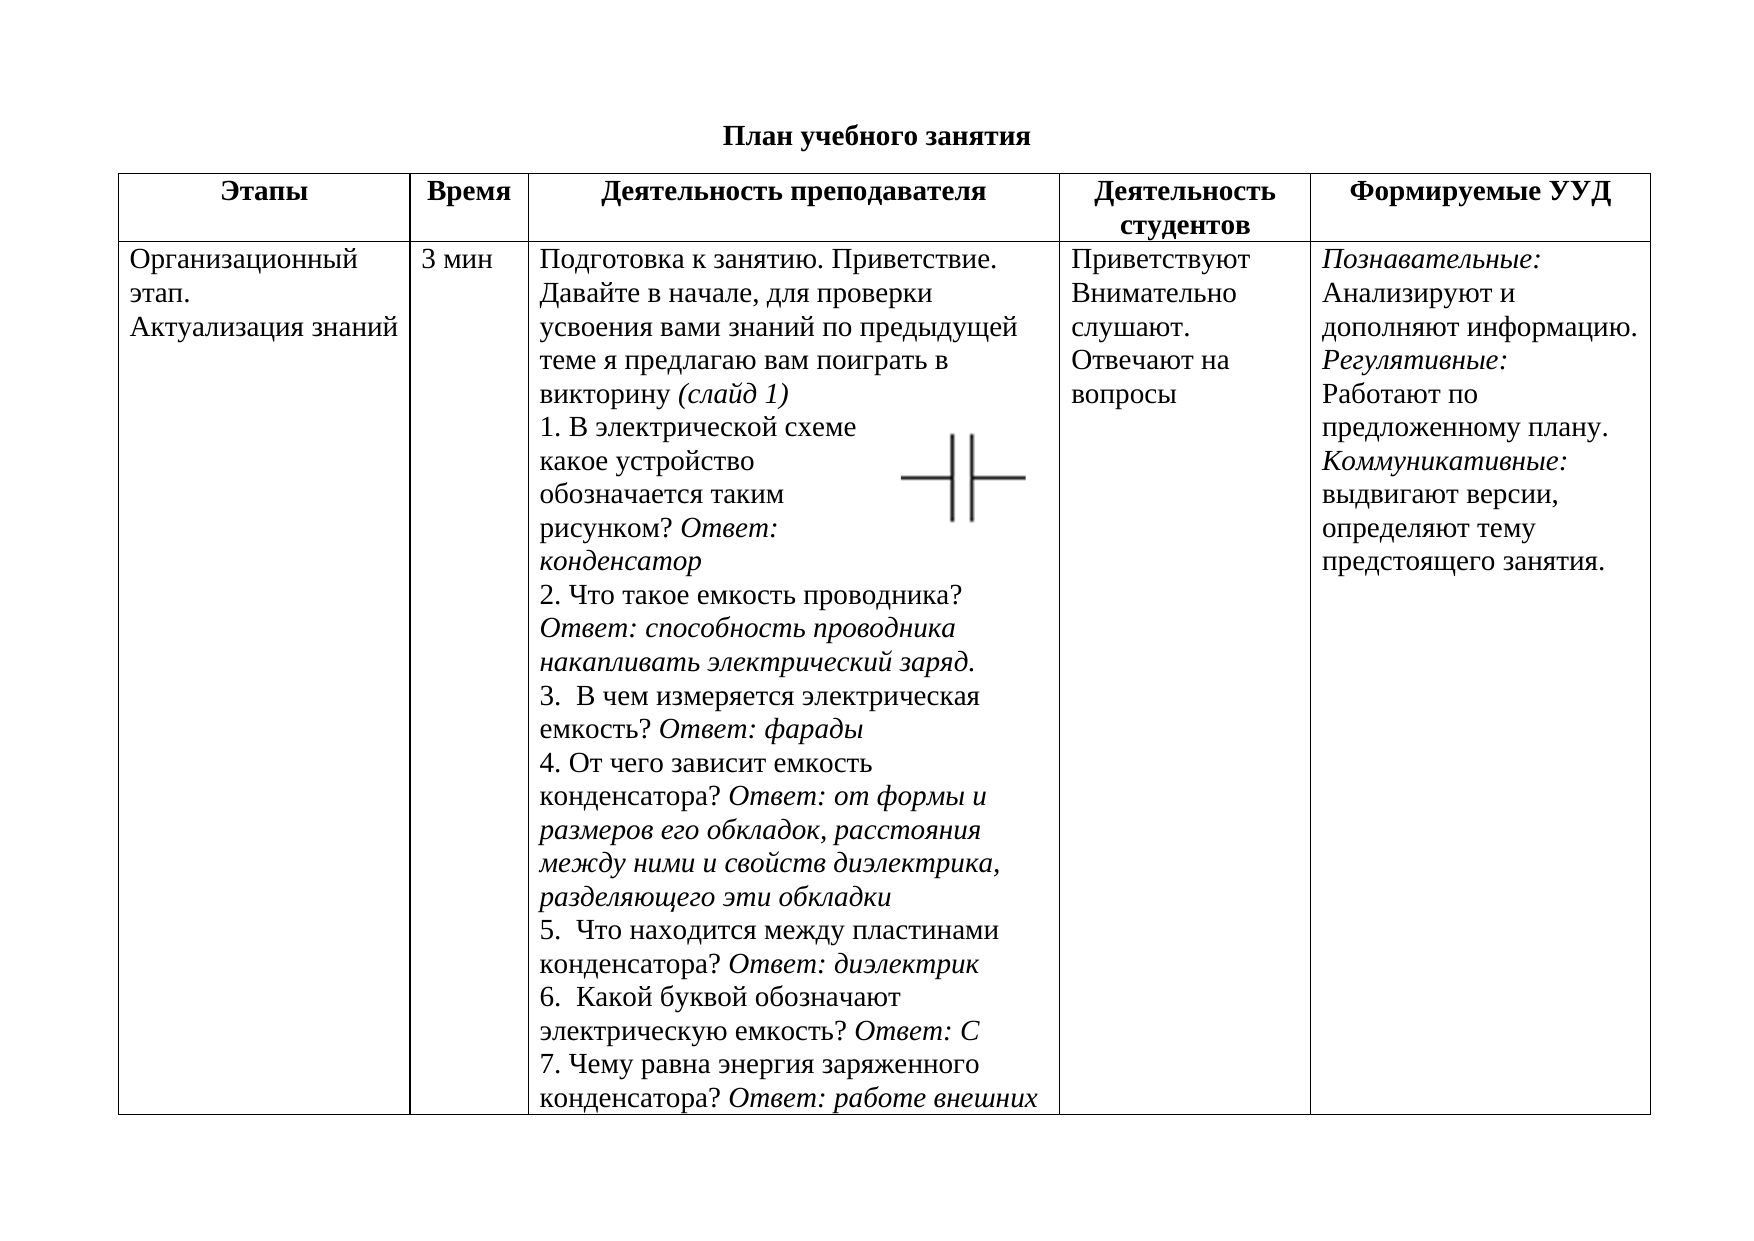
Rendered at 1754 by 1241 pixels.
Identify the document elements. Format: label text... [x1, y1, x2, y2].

table_header Формируемые УУД [1311, 174, 1650, 241]
table_header Деятельность студентов [1060, 174, 1310, 241]
table_cell 3 мин [411, 242, 528, 1114]
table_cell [529, 242, 1059, 1114]
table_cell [1060, 242, 1310, 1114]
text План учебного занятия [118, 118, 1636, 152]
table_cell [1311, 242, 1650, 1114]
table_header Деятельность преподавателя [529, 174, 1059, 241]
table_header Этапы [119, 174, 409, 241]
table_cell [119, 242, 409, 1114]
table_header Время [411, 174, 528, 241]
picture [900, 429, 1026, 538]
